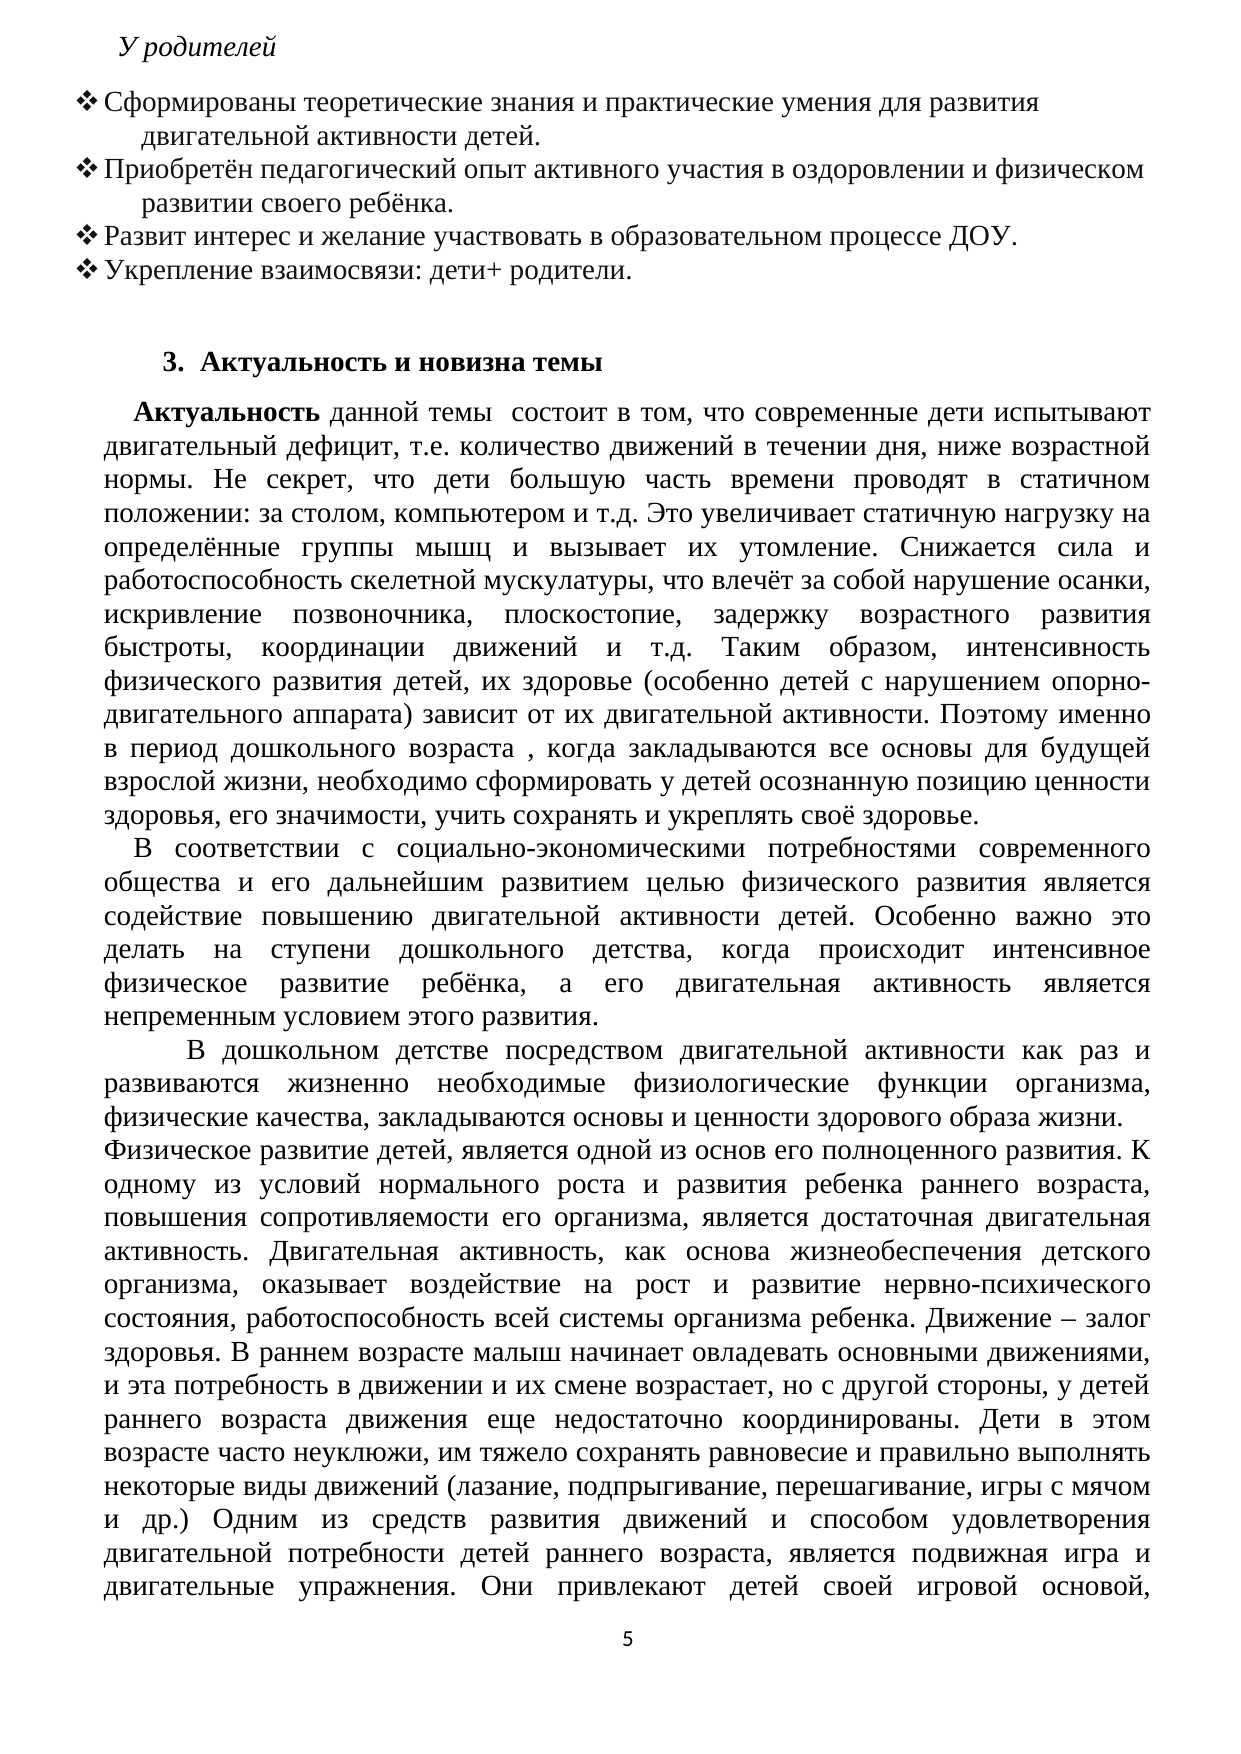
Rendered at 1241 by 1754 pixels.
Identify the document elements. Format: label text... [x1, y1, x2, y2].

list Актуальность данной темы состоит в том, что современные дети испытывают двигательный дефицит, т.е. количество движений в течении дня, ниже возрастной нормы. Не секрет, что дети большую часть времени проводят в статичном положении: за столом, компьютером и т.д. Это увеличивает статичную нагрузку на определённые группы мышц и вызывает их утомление. Снижается сила и работоспособность скелетной мускулатуры, что влечёт за собой нарушение осанки, искривление позвоночника, плоскостопие, задержку возрастного развития быстроты, координации движений и т.д. Таким образом, интенсивность физического развития детей, их здоровье (особенно детей с нарушением опорно-двигательного аппарата) зависит от их двигательной активности. Поэтому именно в период дошкольного возраста , когда закладываются все основы для будущей взрослой жизни, необходимо сформировать у детей осознанную позицию ценности здоровья, его значимости, учить сохранять и укреплять своё здоровье. [103, 394, 1152, 831]
list Приобретён педагогический опыт активного участия в оздоровлении и физическом развитии своего ребёнка. [74, 151, 1152, 218]
list Укрепление взаимосвязи: дети+ родители. [74, 252, 1152, 286]
text В дошкольном детстве посредством двигательной активности как раз и развиваются жизненно необходимые физиологические функции организма, физические качества, закладываются основы и ценности здорового образа жизни. [103, 1032, 1152, 1132]
list В соответствии с социально-экономическими потребностями современного общества и его дальнейшим развитием целью физического развития является содействие повышению двигательной активности детей. Особенно важно это делать на ступени дошкольного детства, когда происходит интенсивное физическое развитие ребёнка, а его двигательная активность является непременным условием этого развития. [103, 831, 1152, 1032]
list Сформированы теоретические знания и практические умения для развития двигательной активности детей. [74, 84, 1152, 151]
text У родителей [36, 29, 1152, 63]
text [103, 1132, 1152, 1602]
list Актуальность и новизна темы [162, 344, 1152, 378]
list Развит интерес и желание участвовать в образовательном процессе ДОУ. [74, 218, 1152, 252]
